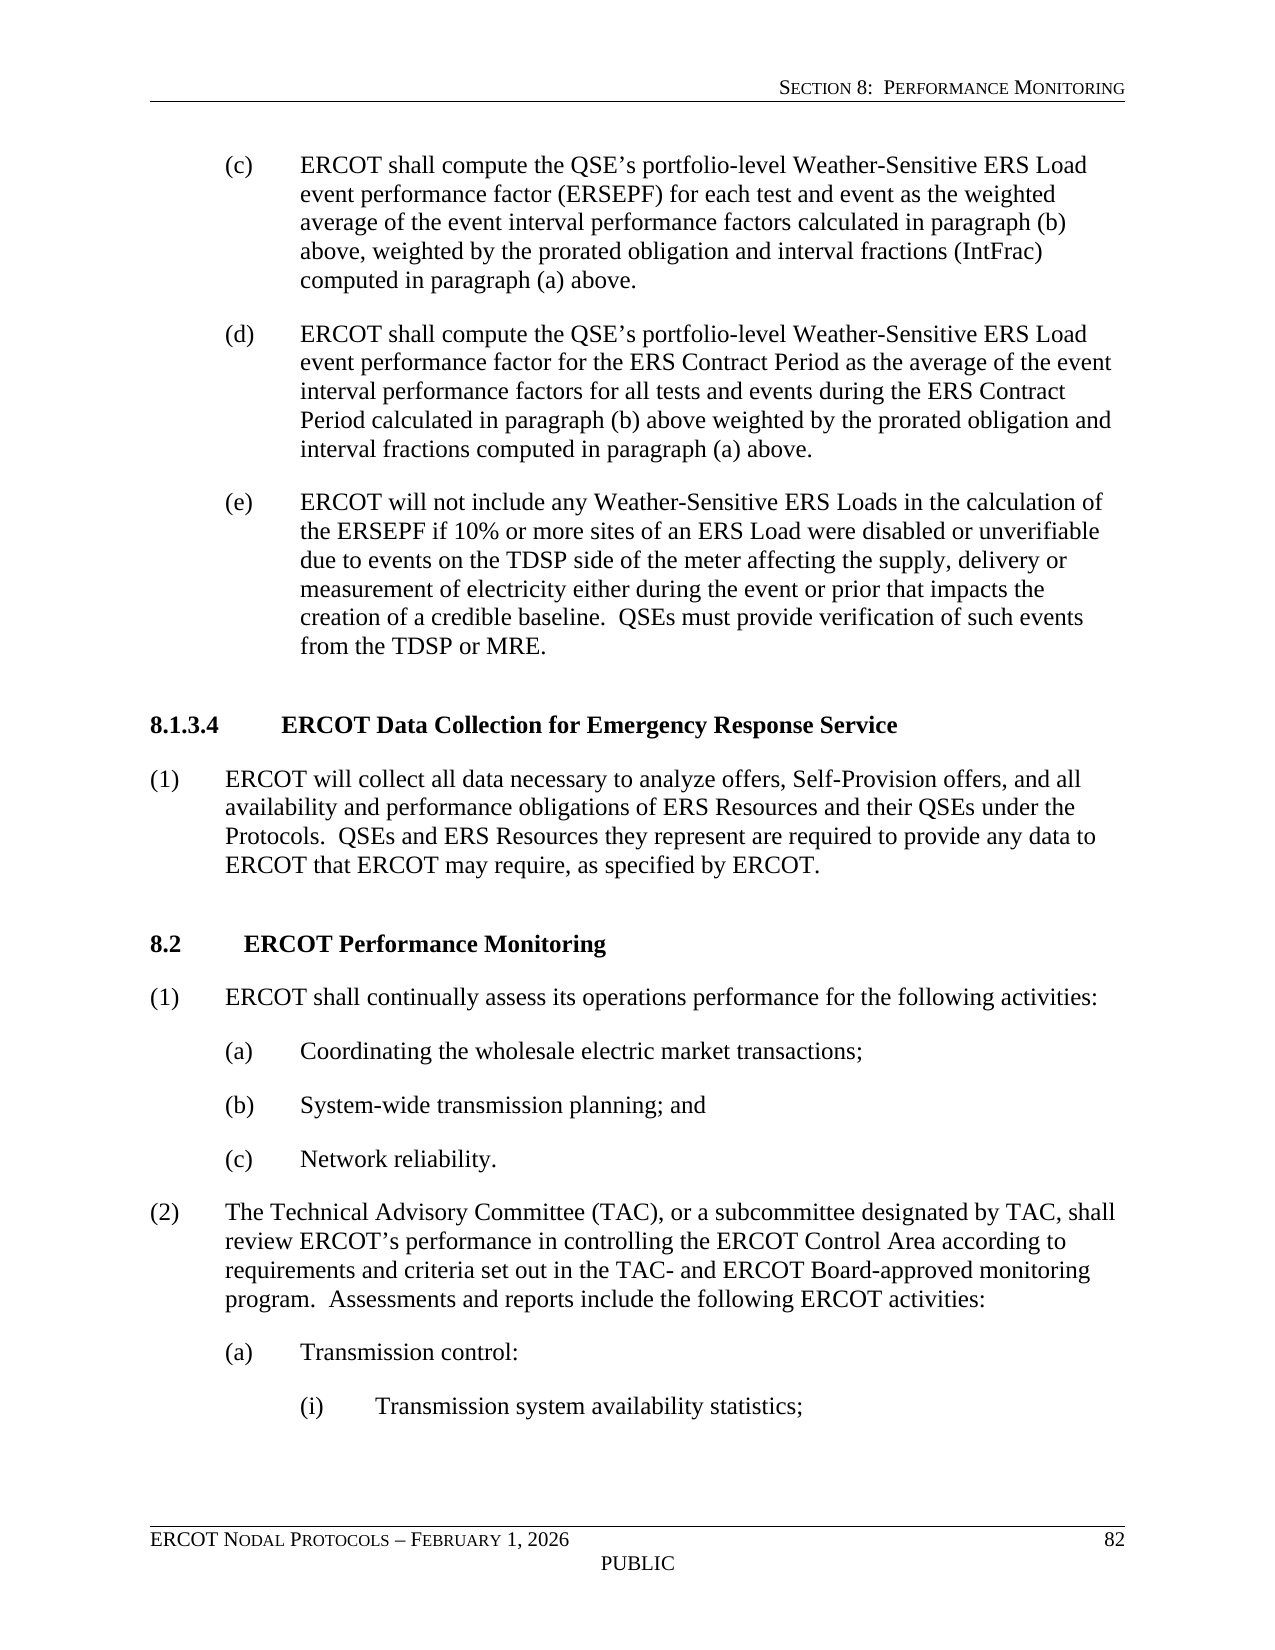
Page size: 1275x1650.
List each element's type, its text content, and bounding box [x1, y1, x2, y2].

text (e) ERCOT will not include any Weather-Sensitive ERS Loads in the calculation of the ERSEPF if 10% or more sites of an ERS Load were disabled or unverifiable due to events on the TDSP side of the meter affecting the supply, delivery or measurement of electricity either during the event or prior that impacts the creation of a credible baseline. QSEs must provide verification of such events from the TDSP or MRE. [225, 487, 1125, 660]
list (c) Network reliability. [225, 1144, 1125, 1172]
list (b) System-wide transmission planning; and [225, 1090, 1125, 1119]
text (2) The Technical Advisory Committee (TAC), or a subcommittee designated by TAC, shall review ERCOT’s performance in controlling the ERCOT Control Area according to requirements and criteria set out in the TAC- and ERCOT Board-approved monitoring program. Assessments and reports include the following ERCOT activities: [150, 1197, 1125, 1312]
text (1) ERCOT shall continually assess its operations performance for the following activities: [150, 982, 1125, 1011]
text 8.2 ERCOT Performance Monitoring [150, 929, 1125, 957]
text (1) ERCOT will collect all data necessary to analyze offers, Self-Provision offers, and all availability and performance obligations of ERS Resources and their QSEs under the Protocols. QSEs and ERS Resources they represent are required to provide any data to ERCOT that ERCOT may require, as specified by ERCOT. [150, 764, 1125, 879]
text (c) ERCOT shall compute the QSE’s portfolio-level Weather-Sensitive ERS Load event performance factor (ERSEPF) for each test and event as the weighted average of the event interval performance factors calculated in paragraph (b) above, weighted by the prorated obligation and interval fractions (IntFrac) computed in paragraph (a) above. [225, 150, 1125, 294]
list (i) Transmission system availability statistics; [300, 1391, 1125, 1420]
list (a) Transmission control: [225, 1337, 1125, 1366]
text (d) ERCOT shall compute the QSE’s portfolio-level Weather-Sensitive ERS Load event performance factor for the ERS Contract Period as the average of the event interval performance factors for all tests and events during the ERS Contract Period calculated in paragraph (b) above weighted by the prorated obligation and interval fractions computed in paragraph (a) above. [225, 319, 1125, 462]
list (a) Coordinating the wholesale electric market transactions; [225, 1036, 1125, 1065]
text 8.1.3.4 ERCOT Data Collection for Emergency Response Service [150, 710, 1125, 739]
